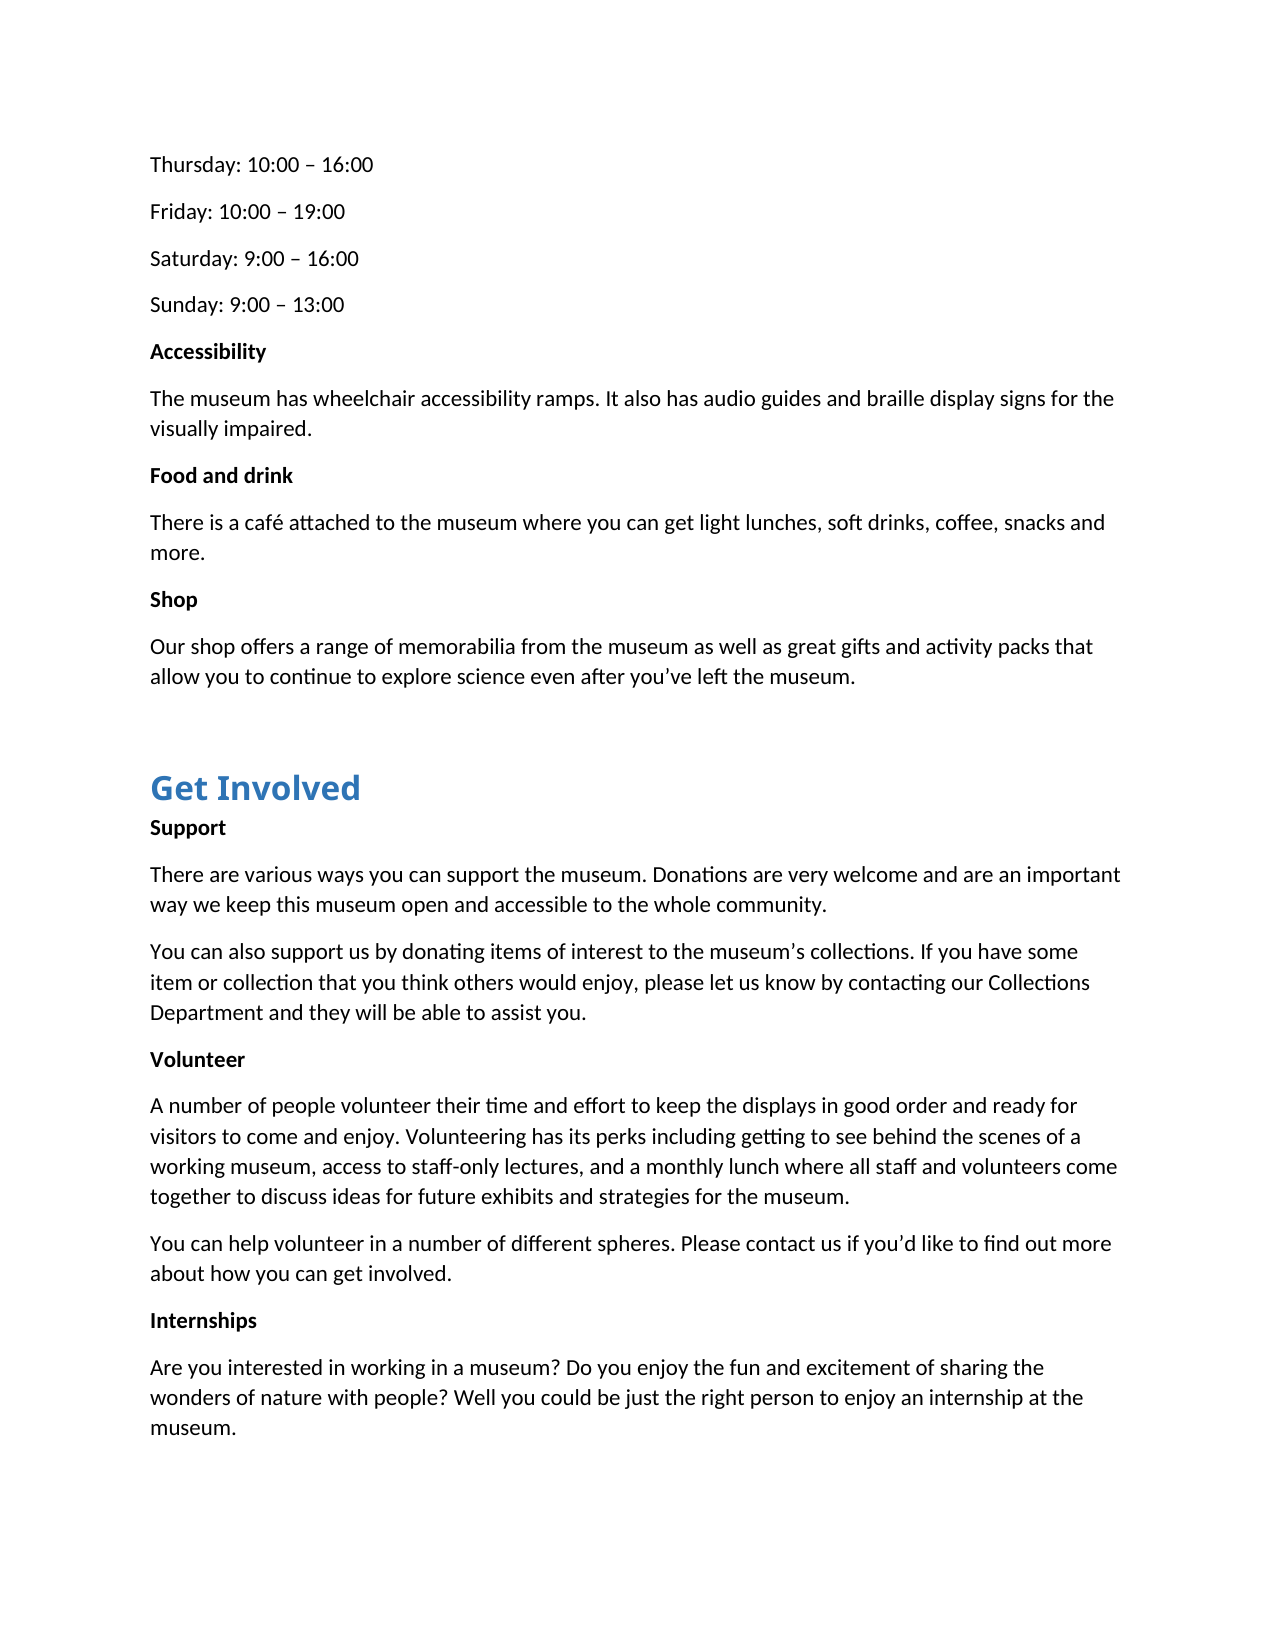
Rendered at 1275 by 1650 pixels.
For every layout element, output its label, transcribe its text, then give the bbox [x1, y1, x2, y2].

text A number of people volunteer their time and effort to keep the displays in good order and ready for visitors to come and enjoy. Volunteering has its perks including getting to see behind the scenes of a working museum, access to staff-only lectures, and a monthly lunch where all staff and volunteers come together to discuss ideas for future exhibits and strategies for the museum. [150, 1092, 1125, 1210]
text You can also support us by donating items of interest to the museum’s collections. If you have some item or collection that you think others would enjoy, please let us know by contacting our Collections Department and they will be able to assist you. [150, 937, 1125, 1026]
text Our shop offers a range of memorabilia from the museum as well as great gifts and activity packs that allow you to continue to explore science even after you’ve left the museum. [150, 632, 1125, 691]
text Volunteer [150, 1045, 1125, 1073]
text Are you interested in working in a museum? Do you enjoy the fun and excitement of sharing the wonders of nature with people? Well you could be just the right person to enjoy an internship at the museum. [150, 1353, 1125, 1442]
subtitle Get Involved [150, 764, 1125, 810]
text Friday: 10:00 – 19:00 [150, 197, 1125, 225]
text Internships [150, 1306, 1125, 1334]
text You can help volunteer in a number of different spheres. Please contact us if you’d like to find out more about how you can get involved. [150, 1229, 1125, 1287]
text Shop [150, 585, 1125, 613]
text Food and drink [150, 461, 1125, 489]
text The museum has wheelchair accessibility ramps. It also has audio guides and braille display signs for the visually impaired. [150, 384, 1125, 443]
text Support [150, 813, 1125, 842]
text Saturday: 9:00 – 16:00 [150, 244, 1125, 272]
text There is a café attached to the museum where you can get light lunches, soft drinks, coffee, snacks and more. [150, 508, 1125, 567]
text Sunday: 9:00 – 13:00 [150, 291, 1125, 319]
text There are various ways you can support the museum. Donations are very welcome and are an important way we keep this museum open and accessible to the whole community. [150, 860, 1125, 919]
text Thursday: 10:00 – 16:00 [150, 150, 1125, 178]
text Accessibility [150, 337, 1125, 366]
